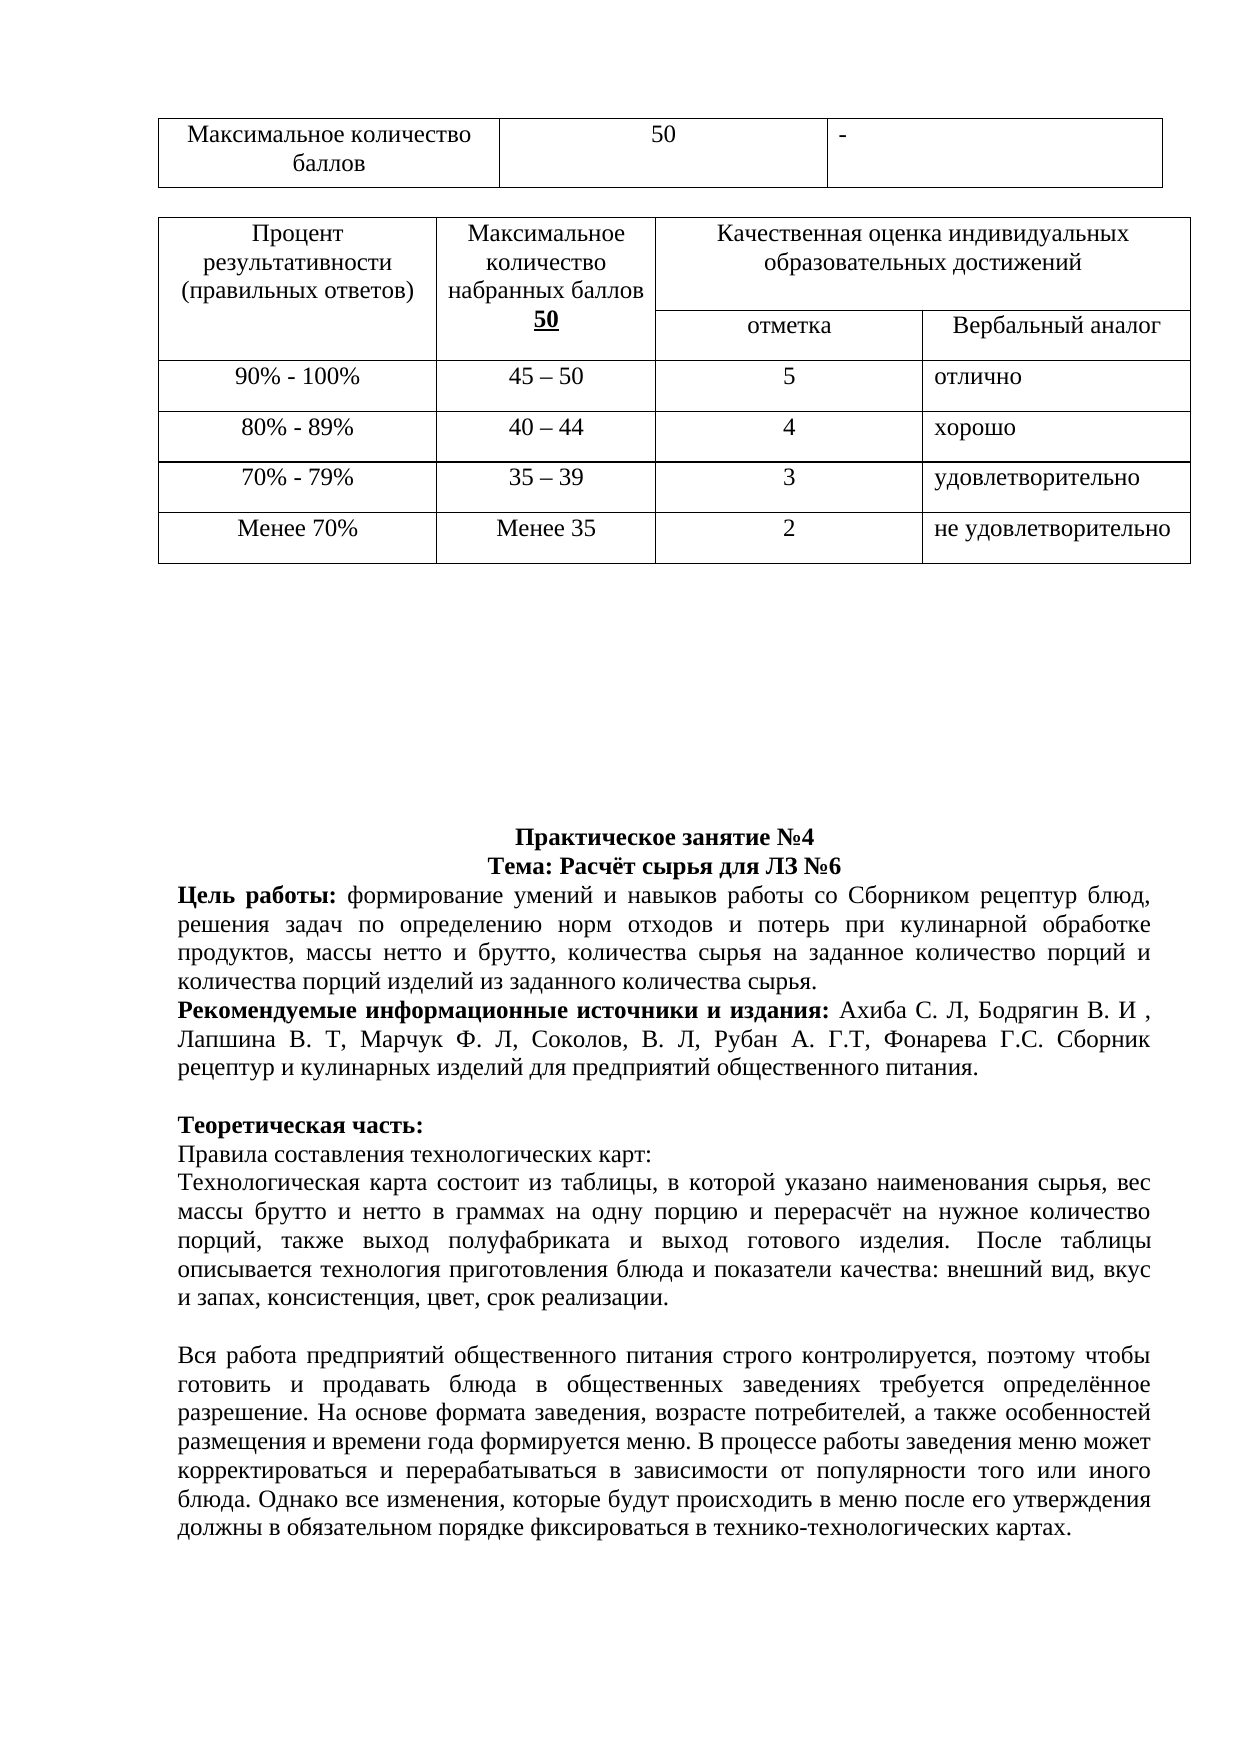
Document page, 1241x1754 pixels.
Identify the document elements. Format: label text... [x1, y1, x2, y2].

table_cell 5 [656, 361, 922, 411]
text Цель работы: формирование умений и навыков работы со Сборником рецептур блюд, решения задач по определению норм отходов и потерь при кулинарной обработке продуктов, массы нетто и брутто, количества сырья на заданное количество порций и количества порций изделий из заданного количества сырья. [177, 880, 1152, 995]
table_cell 50 [500, 119, 827, 187]
table_header Процент результативности (правильных ответов) [159, 218, 436, 360]
table_cell не удовлетворительно [923, 513, 1190, 563]
text Тема: Расчёт сырья для ЛЗ №6 [177, 851, 1152, 880]
table_cell удовлетворительно [923, 463, 1190, 512]
text Практическое занятие №4 [177, 822, 1152, 851]
table_cell хорошо [923, 412, 1190, 461]
table_cell 35 – 39 [437, 463, 655, 512]
table_cell отлично [923, 361, 1190, 411]
text Правила составления технологических карт: [177, 1139, 1152, 1167]
text Рекомендуемые информационные источники и издания: Ахиба С. Л, Бодрягин В. И , Лапшина В. Т, Марчук Ф. Л, Соколов, В. Л, Рубан А. Г.Т, Фонарева Г.С. Сборник рецептур и кулинарных изделий для предприятий общественного питания. [177, 995, 1152, 1081]
table_cell - [828, 119, 1162, 187]
table_cell Максимальное количество баллов [159, 119, 499, 187]
table_cell Менее 35 [437, 513, 655, 563]
table_cell 4 [656, 412, 922, 461]
table_cell Вербальный аналог [923, 311, 1190, 360]
text Вся работа предприятий общественного питания строго контролируется, поэтому чтобы готовить и продавать блюда в общественных заведениях требуется определённое разрешение. На основе формата заведения, возрасте потребителей, а также особенностей размещения и времени года формируется меню. В процессе работы заведения меню может корректироваться и перерабатываться в зависимости от популярности того или иного блюда. Однако все изменения, которые будут происходить в меню после его утверждения должны в обязательном порядке фиксироваться в технико-технологических картах. [177, 1340, 1152, 1541]
table_cell 70% - 79% [159, 463, 436, 512]
text Теоретическая часть: [177, 1110, 1152, 1139]
table_header Качественная оценка индивидуальных образовательных достижений [656, 218, 1190, 309]
table_cell 40 – 44 [437, 412, 655, 461]
text Технологическая карта состоит из таблицы, в которой указано наименования сырья, вес массы брутто и нетто в граммах на одну порцию и перерасчёт на нужное количество порций, также выход полуфабриката и выход готового изделия. После таблицы описывается технология приготовления блюда и показатели качества: внешний вид, вкус и запах, консистенция, цвет, срок реализации. [177, 1167, 1152, 1311]
table_cell Менее 70% [159, 513, 436, 563]
table_cell 80% - 89% [159, 412, 436, 461]
table_cell 2 [656, 513, 922, 563]
table_cell отметка [656, 311, 922, 360]
table_cell 3 [656, 463, 922, 512]
table_cell 90% - 100% [159, 361, 436, 411]
table_cell 45 – 50 [437, 361, 655, 411]
table_header Максимальное количество набранных баллов 50 [437, 218, 655, 360]
